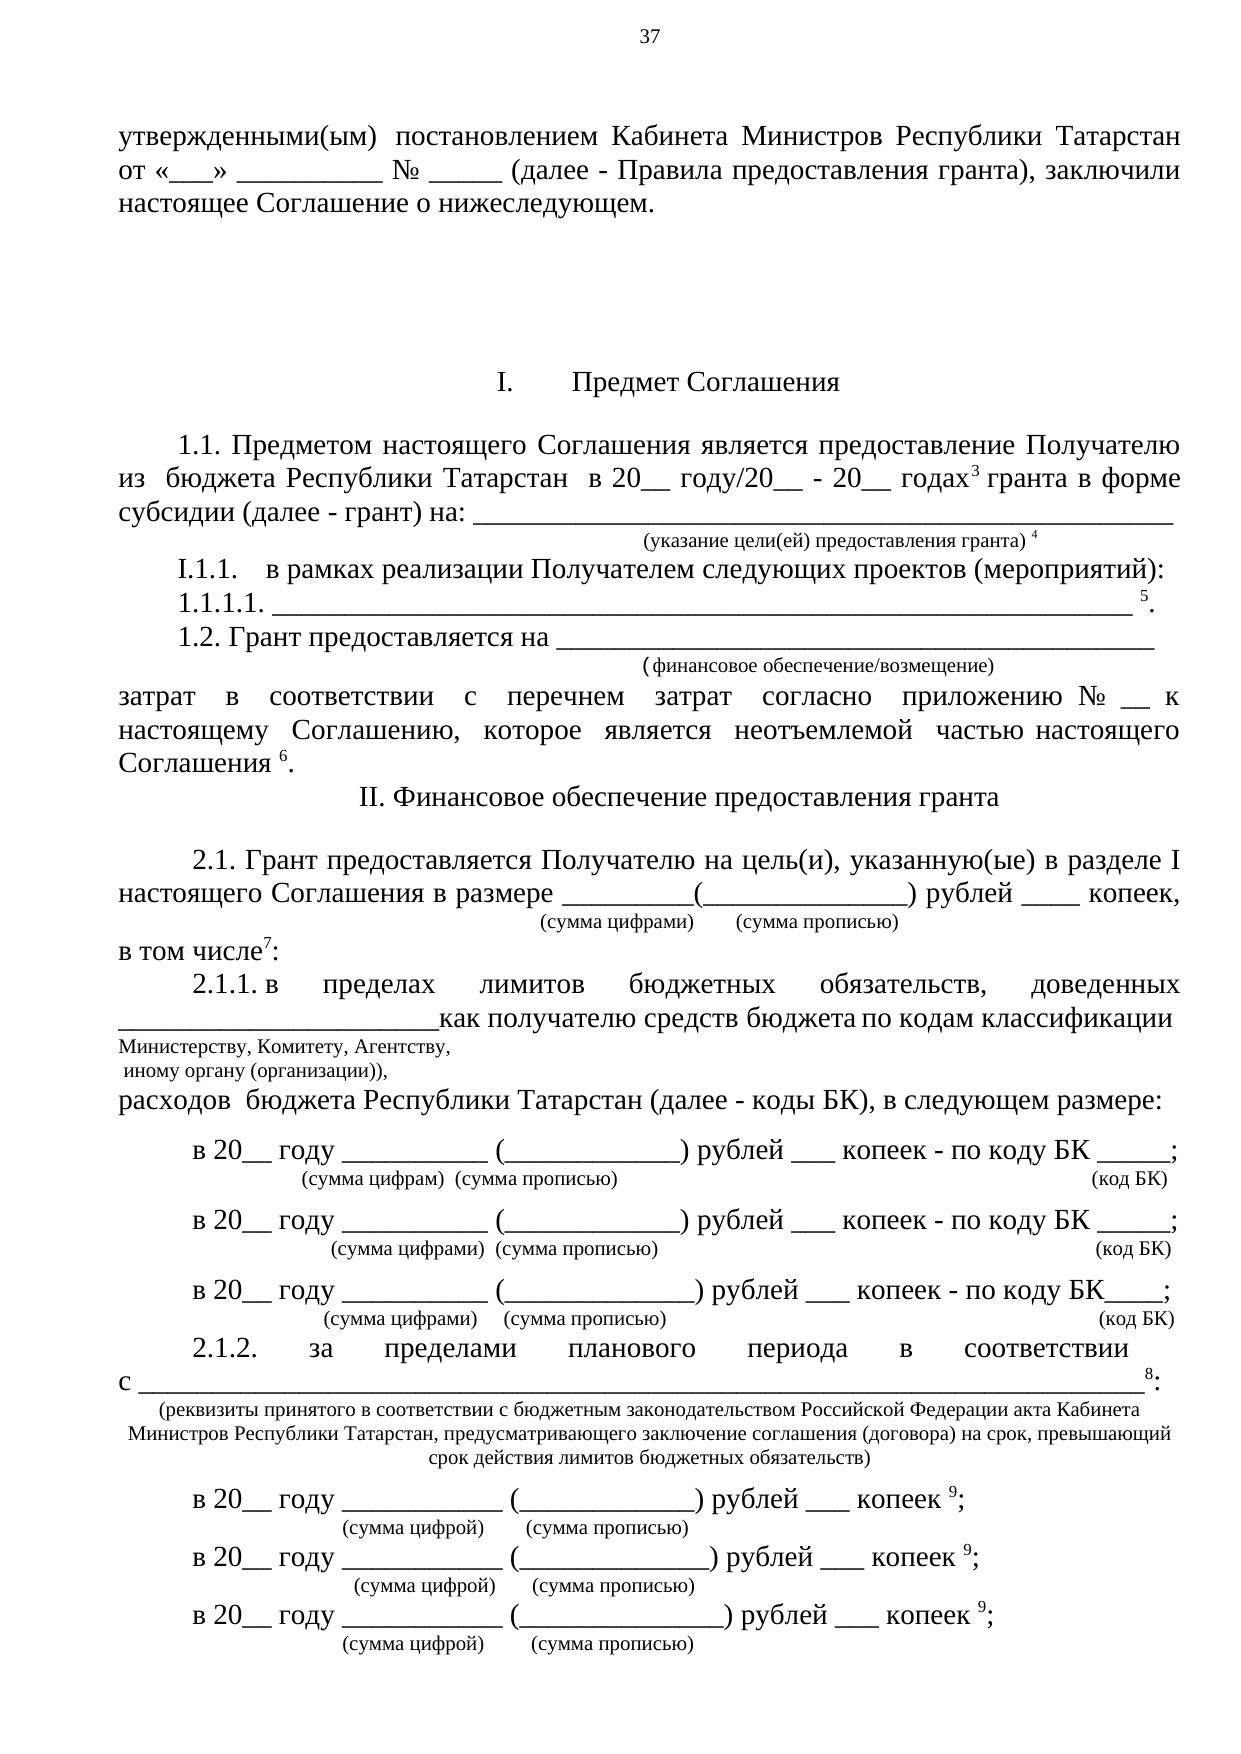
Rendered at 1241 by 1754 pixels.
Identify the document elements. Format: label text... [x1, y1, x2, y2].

text затрат в соответствии с перечнем затрат согласно приложению № __ к настоящему Соглашению, которое является неотъемлемой частью настоящего Соглашения 6. [118, 678, 1181, 779]
text в 20__ году __________ (_____________) рублей ___ копеек - по коду БК____; [118, 1272, 1181, 1306]
list Предмет Соглашения [156, 364, 1181, 397]
text (сумма цифрами) (сумма прописью) (код БК) [118, 1236, 1181, 1260]
text иному органу (организации)), [118, 1058, 1181, 1082]
text в 20__ году ___________ (____________) рублей ___ копеек 9; [118, 1482, 1181, 1515]
text (сумма цифрами) (сумма прописью) (код БК) [118, 1306, 1181, 1330]
text 2.1.1. в пределах лимитов бюджетных обязательств, доведенных ______________________как получателю средств бюджета по кодам классификации [118, 967, 1181, 1034]
text в том числе7: [118, 933, 1181, 967]
text 1.1. Предметом настоящего Соглашения является предоставление Получателю из бюджета Республики Татарстан в 20__ году/20__ - 20__ годах3 гранта в форме субсидии (далее - грант) на: ________________________________________________ [118, 427, 1181, 527]
text (финансовое обеспечение/возмещение) [118, 653, 1181, 678]
text в 20__ году __________ (____________) рублей ___ копеек - по коду БК _____; [118, 1132, 1181, 1166]
text (сумма цифрам) (сумма прописью) (код БК) [118, 1166, 1181, 1190]
text расходов бюджета Республики Татарстан (далее - коды БК), в следующем размере: [118, 1082, 1181, 1115]
text 2.1.2. за пределами планового периода в соответствии с _____________________________________________________________________8: [118, 1330, 1181, 1397]
text (сумма цифрой) (сумма прописью) [118, 1515, 1181, 1539]
text II. Финансовое обеспечение предоставления гранта [118, 779, 1181, 813]
text Министерству, Комитету, Агентству, [118, 1034, 1181, 1058]
text (указание цели(ей) предоставления гранта) 4 [118, 528, 1181, 552]
text в 20__ году ___________ (_____________) рублей ___ копеек 9; [118, 1539, 1181, 1573]
text в 20__ году __________ (____________) рублей ___ копеек - по коду БК _____; [118, 1202, 1181, 1236]
list в рамках реализации Получателем следующих проектов (мероприятий): [177, 552, 1181, 585]
text (реквизиты принятого в соответствии с бюджетным законодательством Российской Федерации акта Кабинета Министров Республики Татарстан, предусматривающего заключение соглашения (договора) на срок, превышающий срок действия лимитов бюджетных обязательств) [118, 1397, 1181, 1469]
text (сумма цифрой) (сумма прописью) [118, 1630, 1181, 1654]
text 1.2. Грант предоставляется на _________________________________________ [118, 619, 1181, 652]
text 2.1. Грант предоставляется Получателю на цель(и), указанную(ые) в разделе I настоящего Соглашения в размере _________(______________) рублей ____ копеек, (сумма цифрами) (сумма прописью) [118, 842, 1181, 933]
text в 20__ году ___________ (______________) рублей ___ копеек 9; [118, 1597, 1181, 1630]
text (сумма цифрой) (сумма прописью) [118, 1573, 1181, 1597]
text утвержденными(ым) постановлением Кабинета Министров Республики Татарстан от «___» __________ № _____ (далее - Правила предоставления гранта), заключили настоящее Соглашение о нижеследующем. [118, 118, 1181, 219]
text 1.1.1.1. ___________________________________________________________ 5. [118, 585, 1181, 619]
